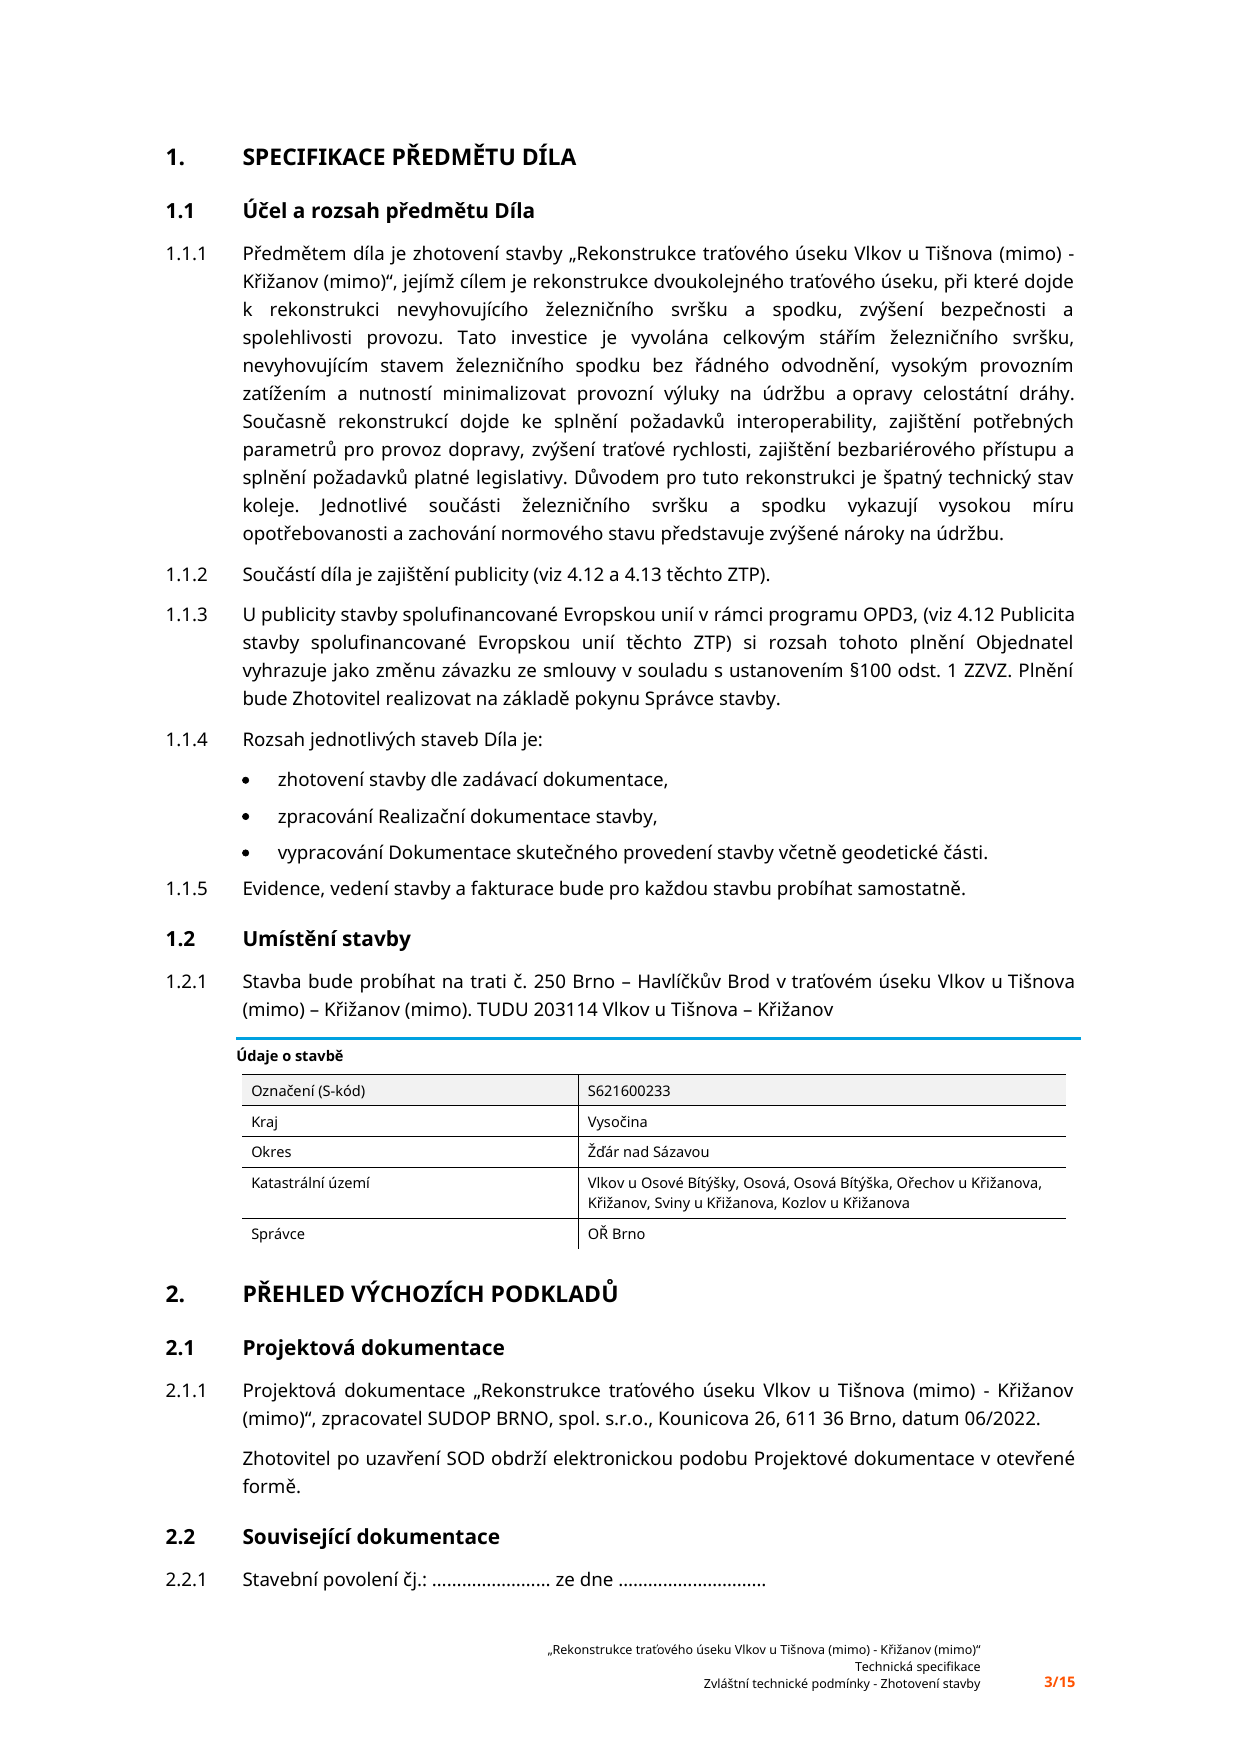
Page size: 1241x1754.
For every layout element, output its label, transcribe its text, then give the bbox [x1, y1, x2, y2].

text zpracování Realizační dokumentace stavby, [242, 803, 1075, 828]
text Zhotovitel po uzavření SOD obdrží elektronickou podobu Projektové dokumentace v otevřené formě. [242, 1446, 1075, 1499]
text PŘEHLED VÝCHOZÍCH PODKLADŮ [165, 1278, 1075, 1309]
text Projektová dokumentace [165, 1333, 1075, 1362]
text Evidence, vedení stavby a fakturace bude pro každou stavbu probíhat samostatně. [165, 876, 1075, 901]
text Údaje o stavbě [236, 1040, 1081, 1066]
text Stavební povolení čj.: …………………… ze dne ………………………… [165, 1566, 1075, 1592]
text vypracování Dokumentace skutečného provedení stavby včetně geodetické části. [242, 839, 1075, 865]
text Předmětem díla je zhotovení stavby „Rekonstrukce traťového úseku Vlkov u Tišnova (mimo) - Křižanov (mimo)“, jejímž cílem je rekonstrukce dvoukolejného traťového úseku, při které dojde k rekonstrukci nevyhovujícího železničního svršku a spodku, zvýšení bezpečnosti a spolehlivosti provozu. Tato investice je vyvolána celkovým stářím železničního svršku, nevyhovujícím stavem železničního spodku bez řádného odvodnění, vysokým provozním zatížením a nutností minimalizovat provozní výluky na údržbu a opravy celostátní dráhy. Současně rekonstrukcí dojde ke splnění požadavků interoperability, zajištění potřebných parametrů pro provoz dopravy, zvýšení traťové rychlosti, zajištění bezbariérového přístupu a splnění požadavků platné legislativy. Důvodem pro tuto rekonstrukci je špatný technický stav koleje. Jednotlivé součásti železničního svršku a spodku vykazují vysokou míru opotřebovanosti a zachování normového stavu představuje zvýšené nároky na údržbu. [165, 240, 1075, 546]
table_cell Správce [242, 1219, 578, 1249]
text Stavba bude probíhat na trati č. 250 Brno – Havlíčkův Brod v traťovém úseku Vlkov u Tišnova (mimo) – Křižanov (mimo). TUDU 203114 Vlkov u Tišnova – Křižanov [165, 968, 1075, 1022]
text U publicity stavby spolufinancované Evropskou unií v rámci programu OPD3, (viz 4.12 Publicita stavby spolufinancované Evropskou unií těchto ZTP) si rozsah tohoto plnění Objednatel vyhrazuje jako změnu závazku ze smlouvy v souladu s ustanovením §100 odst. 1 ZZVZ. Plnění bude Zhotovitel realizovat na základě pokynu Správce stavby. [165, 602, 1075, 711]
text SPECIFIKACE PŘEDMĚTU DÍLA [165, 141, 1075, 173]
table_header S621600233 [579, 1075, 1066, 1105]
table_cell OŘ Brno [579, 1219, 1066, 1249]
text Umístění stavby [165, 924, 1075, 953]
text Projektová dokumentace „Rekonstrukce traťového úseku Vlkov u Tišnova (mimo) - Křižanov (mimo)“, zpracovatel SUDOP BRNO, spol. s.r.o., Kounicova 26, 611 36 Brno, datum 06/2022. [165, 1377, 1075, 1431]
table_cell Žďár nad Sázavou [579, 1137, 1066, 1167]
text zhotovení stavby dle zadávací dokumentace, [242, 767, 1075, 792]
text Rozsah jednotlivých staveb Díla je: [165, 726, 1075, 752]
table_header Označení (S-kód) [242, 1075, 578, 1105]
table_cell Okres [242, 1137, 578, 1167]
table_cell Vlkov u Osové Bítýšky, Osová, Osová Bítýška, Ořechov u Křižanova, Křižanov, Sviny u Křižanova, Kozlov u Křižanova [579, 1168, 1066, 1218]
table_cell Vysočina [579, 1106, 1066, 1136]
text Související dokumentace [165, 1522, 1075, 1551]
text Součástí díla je zajištění publicity (viz 4.12 a 4.13 těchto ZTP). [165, 561, 1075, 587]
table_cell Kraj [242, 1106, 578, 1136]
text Účel a rozsah předmětu Díla [165, 197, 1075, 225]
table_cell Katastrální území [242, 1168, 578, 1218]
